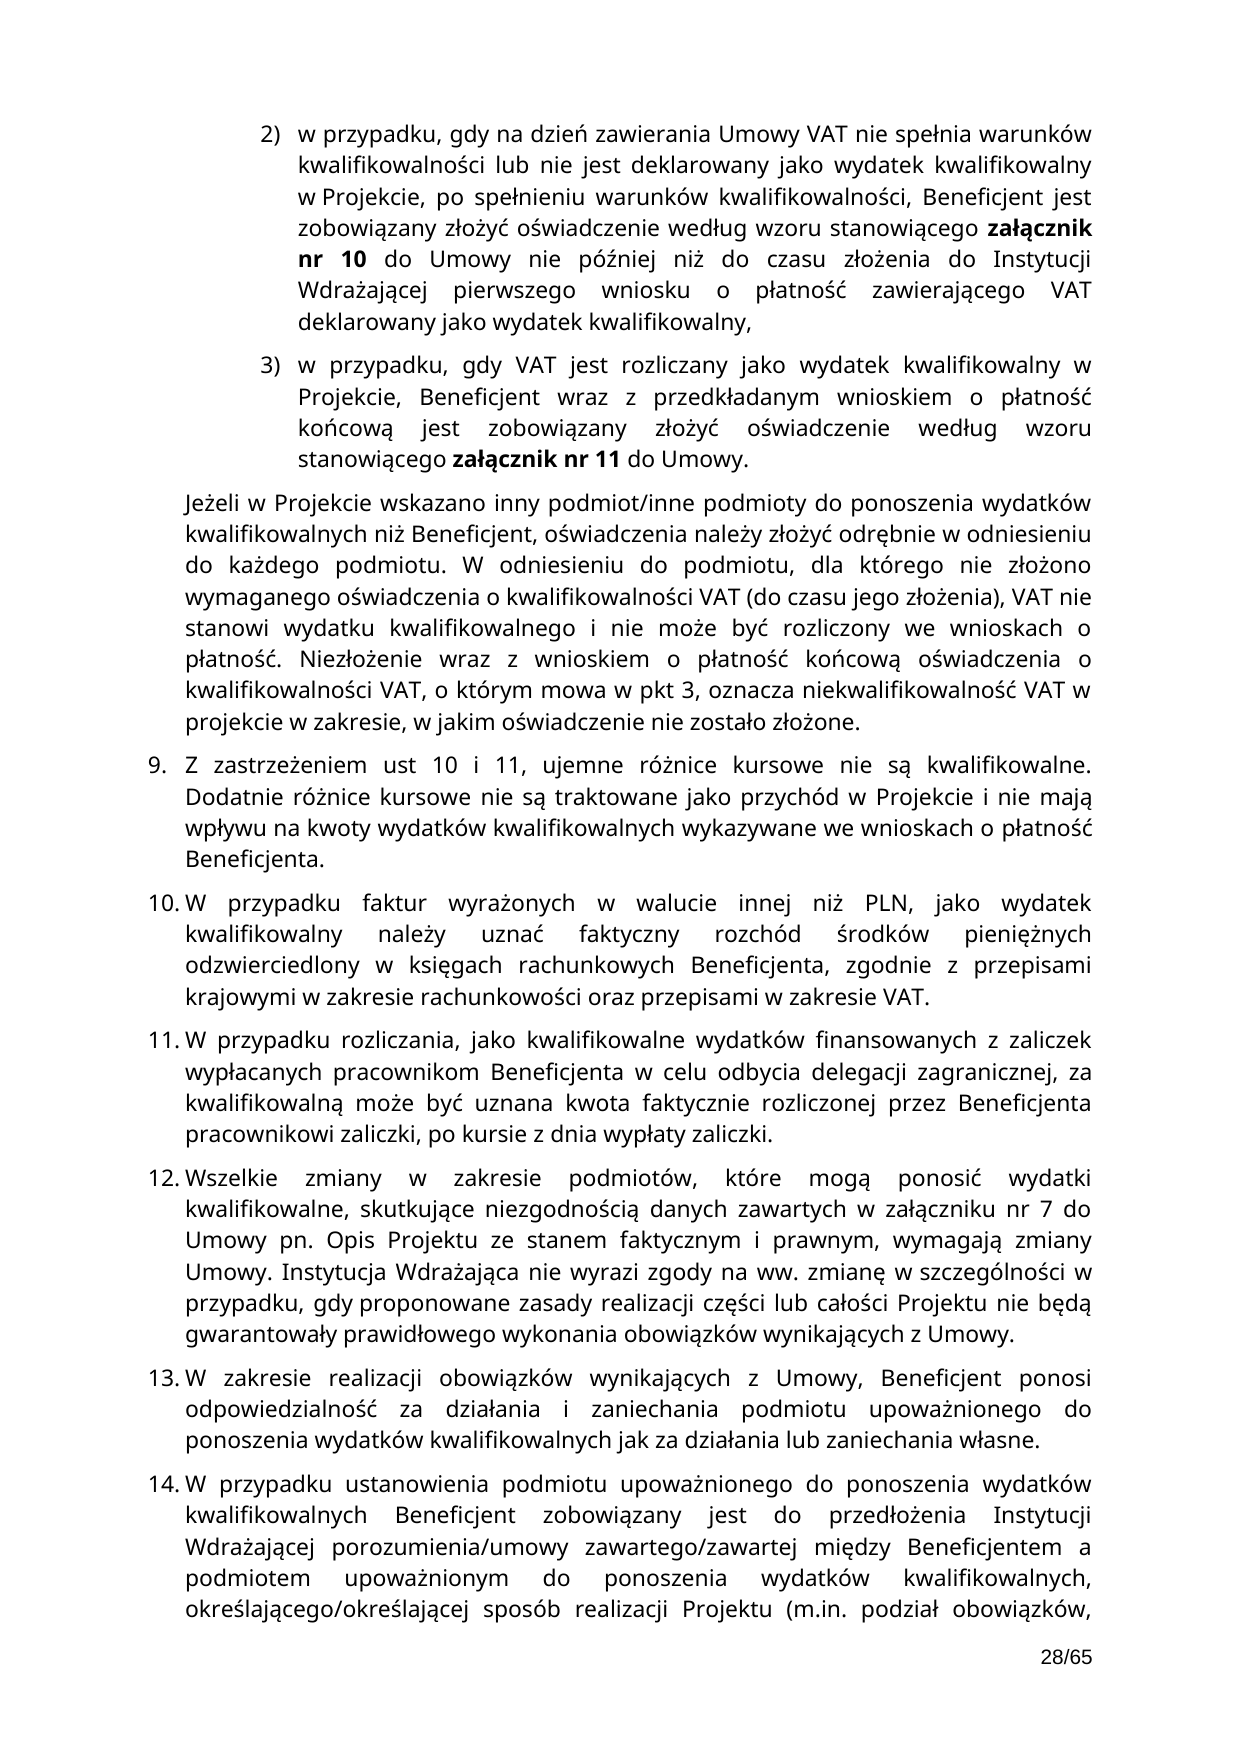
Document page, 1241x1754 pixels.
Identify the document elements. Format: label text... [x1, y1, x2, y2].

list W przypadku rozliczania, jako kwalifikowalne wydatków finansowanych z zaliczek wypłacanych pracownikom Beneficjenta w celu odbycia delegacji zagranicznej, za kwalifikowalną może być uznana kwota faktycznie rozliczonej przez Beneficjenta pracownikowi zaliczki, po kursie z dnia wypłaty zaliczki. [148, 1024, 1092, 1149]
list W przypadku faktur wyrażonych w walucie innej niż PLN, jako wydatek kwalifikowalny należy uznać faktyczny rozchód środków pieniężnych odzwierciedlony w księgach rachunkowych Beneficjenta, zgodnie z przepisami krajowymi w zakresie rachunkowości oraz przepisami w zakresie VAT. [148, 887, 1092, 1012]
list Z zastrzeżeniem ust 10 i 11, ujemne różnice kursowe nie są kwalifikowalne. Dodatnie różnice kursowe nie są traktowane jako przychód w Projekcie i nie mają wpływu na kwoty wydatków kwalifikowalnych wykazywane we wnioskach o płatność Beneficjenta. [148, 749, 1092, 874]
list w przypadku, gdy na dzień zawierania Umowy VAT nie spełnia warunków kwalifikowalności lub nie jest deklarowany jako wydatek kwalifikowalny w Projekcie, po spełnieniu warunków kwalifikowalności, Beneficjent jest zobowiązany złożyć oświadczenie według wzoru stanowiącego załącznik nr 10 do Umowy nie później niż do czasu złożenia do Instytucji Wdrażającej pierwszego wniosku o płatność zawierającego VAT deklarowany jako wydatek kwalifikowalny, [260, 118, 1092, 337]
list w przypadku, gdy VAT jest rozliczany jako wydatek kwalifikowalny w Projekcie, Beneficjent wraz z przedkładanym wnioskiem o płatność końcową jest zobowiązany złożyć oświadczenie według wzoru stanowiącego załącznik nr 11 do Umowy. [260, 349, 1092, 474]
list Wszelkie zmiany w zakresie podmiotów, które mogą ponosić wydatki kwalifikowalne, skutkujące niezgodnością danych zawartych w załączniku nr 7 do Umowy pn. Opis Projektu ze stanem faktycznym i prawnym, wymagają zmiany Umowy. Instytucja Wdrażająca nie wyrazi zgody na ww. zmianę w szczególności w przypadku, gdy proponowane zasady realizacji części lub całości Projektu nie będą gwarantowały prawidłowego wykonania obowiązków wynikających z Umowy. [148, 1162, 1092, 1349]
list W zakresie realizacji obowiązków wynikających z Umowy, Beneficjent ponosi odpowiedzialność za działania i zaniechania podmiotu upoważnionego do ponoszenia wydatków kwalifikowalnych jak za działania lub zaniechania własne. [148, 1362, 1092, 1456]
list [148, 1468, 1092, 1624]
text Jeżeli w Projekcie wskazano inny podmiot/inne podmioty do ponoszenia wydatków kwalifikowalnych niż Beneficjent, oświadczenia należy złożyć odrębnie w odniesieniu do każdego podmiotu. W odniesieniu do podmiotu, dla którego nie złożono wymaganego oświadczenia o kwalifikowalności VAT (do czasu jego złożenia), VAT nie stanowi wydatku kwalifikowalnego i nie może być rozliczony we wnioskach o płatność. Niezłożenie wraz z wnioskiem o płatność końcową oświadczenia o kwalifikowalności VAT, o którym mowa w pkt 3, oznacza niekwalifikowalność VAT w projekcie w zakresie, w jakim oświadczenie nie zostało złożone. [185, 487, 1092, 737]
